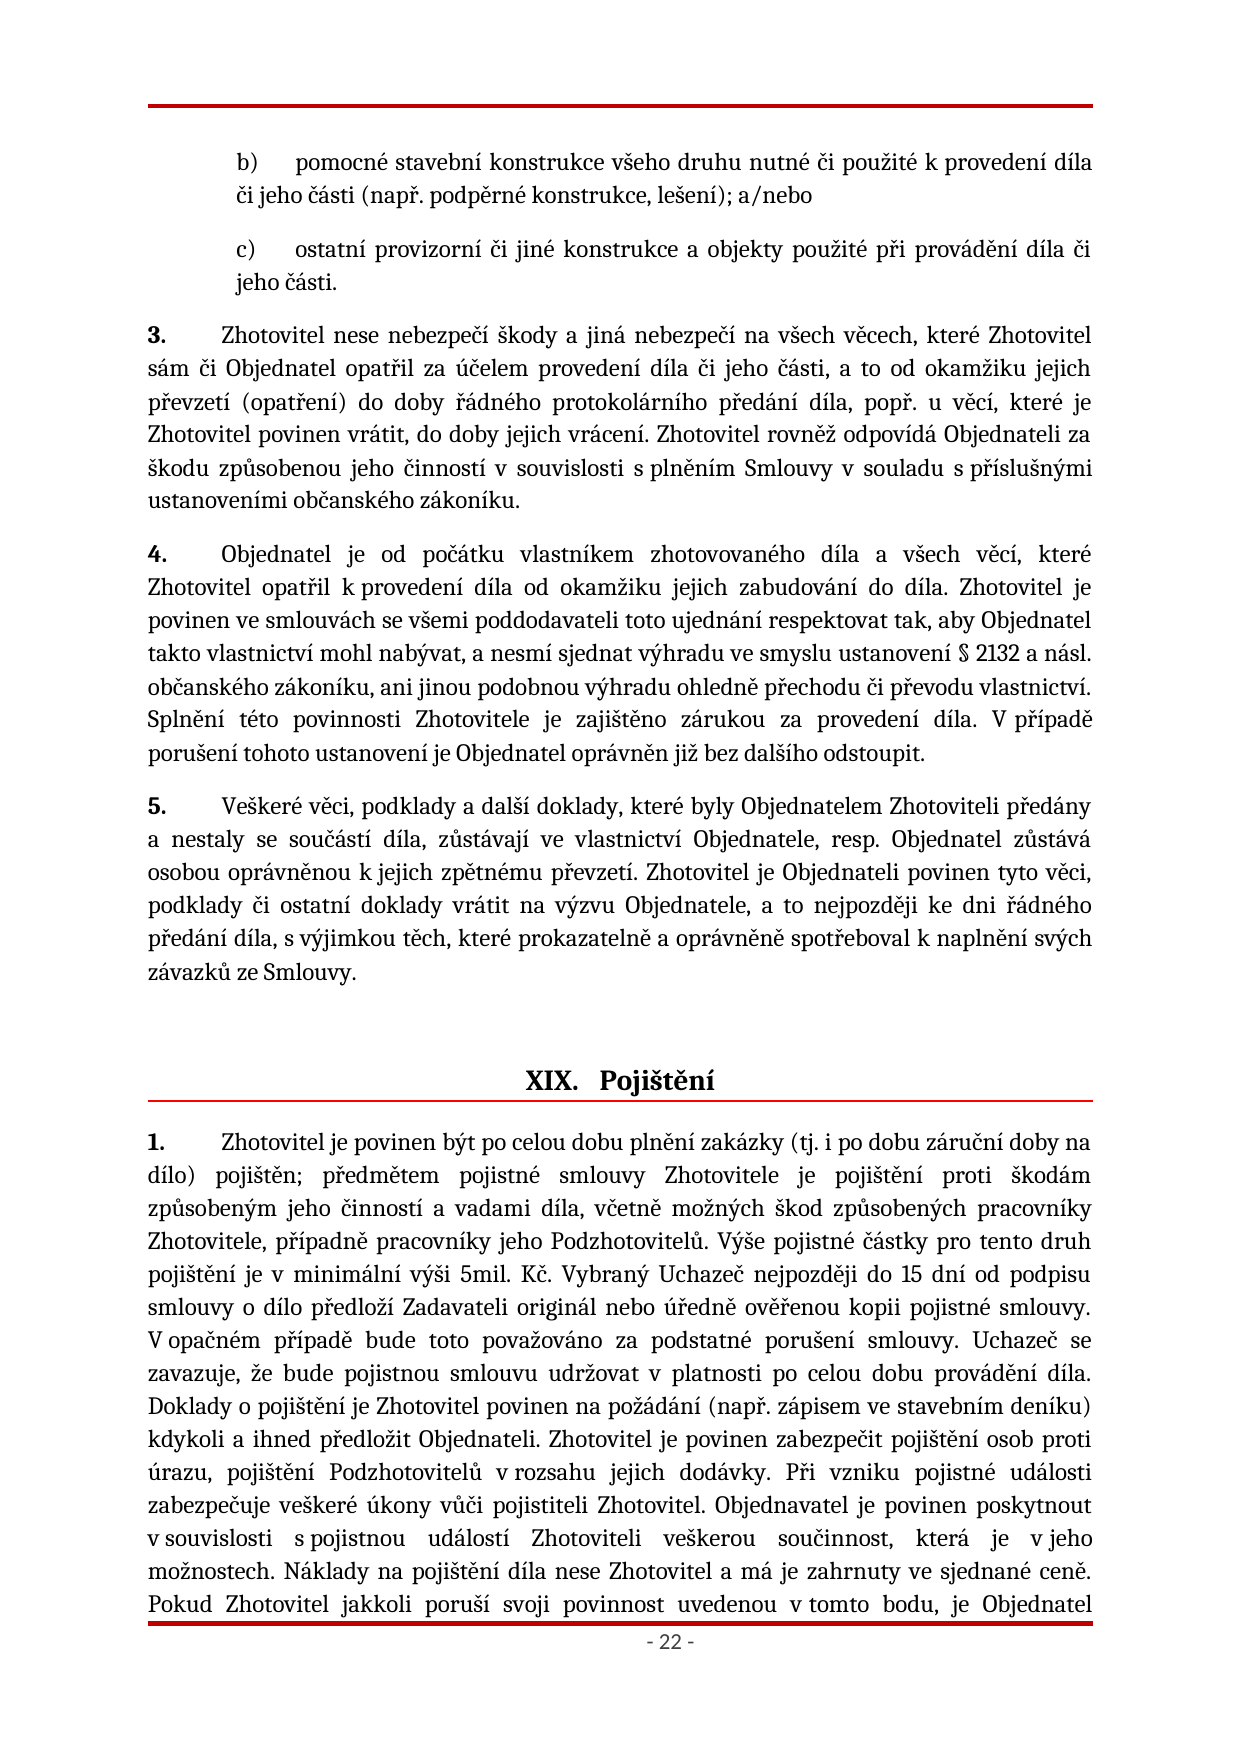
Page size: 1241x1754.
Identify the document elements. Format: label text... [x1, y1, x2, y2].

subtitle Objednatel je od počátku vlastníkem zhotovovaného díla a všech věcí, které Zhotovitel opatřil k provedení díla od okamžiku jejich zabudování do díla. Zhotovitel je povinen ve smlouvách se všemi poddodavateli toto ujednání respektovat tak, aby Objednatel takto vlastnictví mohl nabývat, a nesmí sjednat výhradu ve smyslu ustanovení § 2132 a násl. občanského zákoníku, ani jinou podobnou výhradu ohledně přechodu či převodu vlastnictví. Splnění této povinnosti Zhotovitele je zajištěno zárukou za provedení díla. V případě porušení tohoto ustanovení je Objednatel oprávněn již bez dalšího odstoupit. [148, 540, 1093, 767]
subtitle Zhotovitel nese nebezpečí škody a jiná nebezpečí na všech věcech, které Zhotovitel sám či Objednatel opatřil za účelem provedení díla či jeho části, a to od okamžiku jejich převzetí (opatření) do doby řádného protokolárního předání díla, popř. u věcí, které je Zhotovitel povinen vrátit, do doby jejich vrácení. Zhotovitel rovněž odpovídá Objednateli za škodu způsobenou jeho činností v souvislosti s plněním Smlouvy v souladu s příslušnými ustanoveními občanského zákoníku. [148, 321, 1093, 515]
subtitle Veškeré věci, podklady a další doklady, které byly Objednatelem Zhotoviteli předány a nestaly se součástí díla, zůstávají ve vlastnictví Objednatele, resp. Objednatel zůstává osobou oprávněnou k jejich zpětnému převzetí. Zhotovitel je Objednateli povinen tyto věci, podklady či ostatní doklady vrátit na výzvu Objednatele, a to nejpozději ke dni řádného předání díla, s výjimkou těch, které prokazatelně a oprávněně spotřeboval k naplnění svých závazků ze Smlouvy. [148, 792, 1093, 986]
subtitle Pojištění [148, 1064, 1093, 1100]
subtitle pomocné stavební konstrukce všeho druhu nutné či použité k provedení díla či jeho části (např. podpěrné konstrukce, lešení); a/nebo [236, 148, 1093, 209]
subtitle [148, 1128, 1093, 1619]
subtitle ostatní provizorní či jiné konstrukce a objekty použité při provádění díla či jeho části. [236, 234, 1093, 296]
